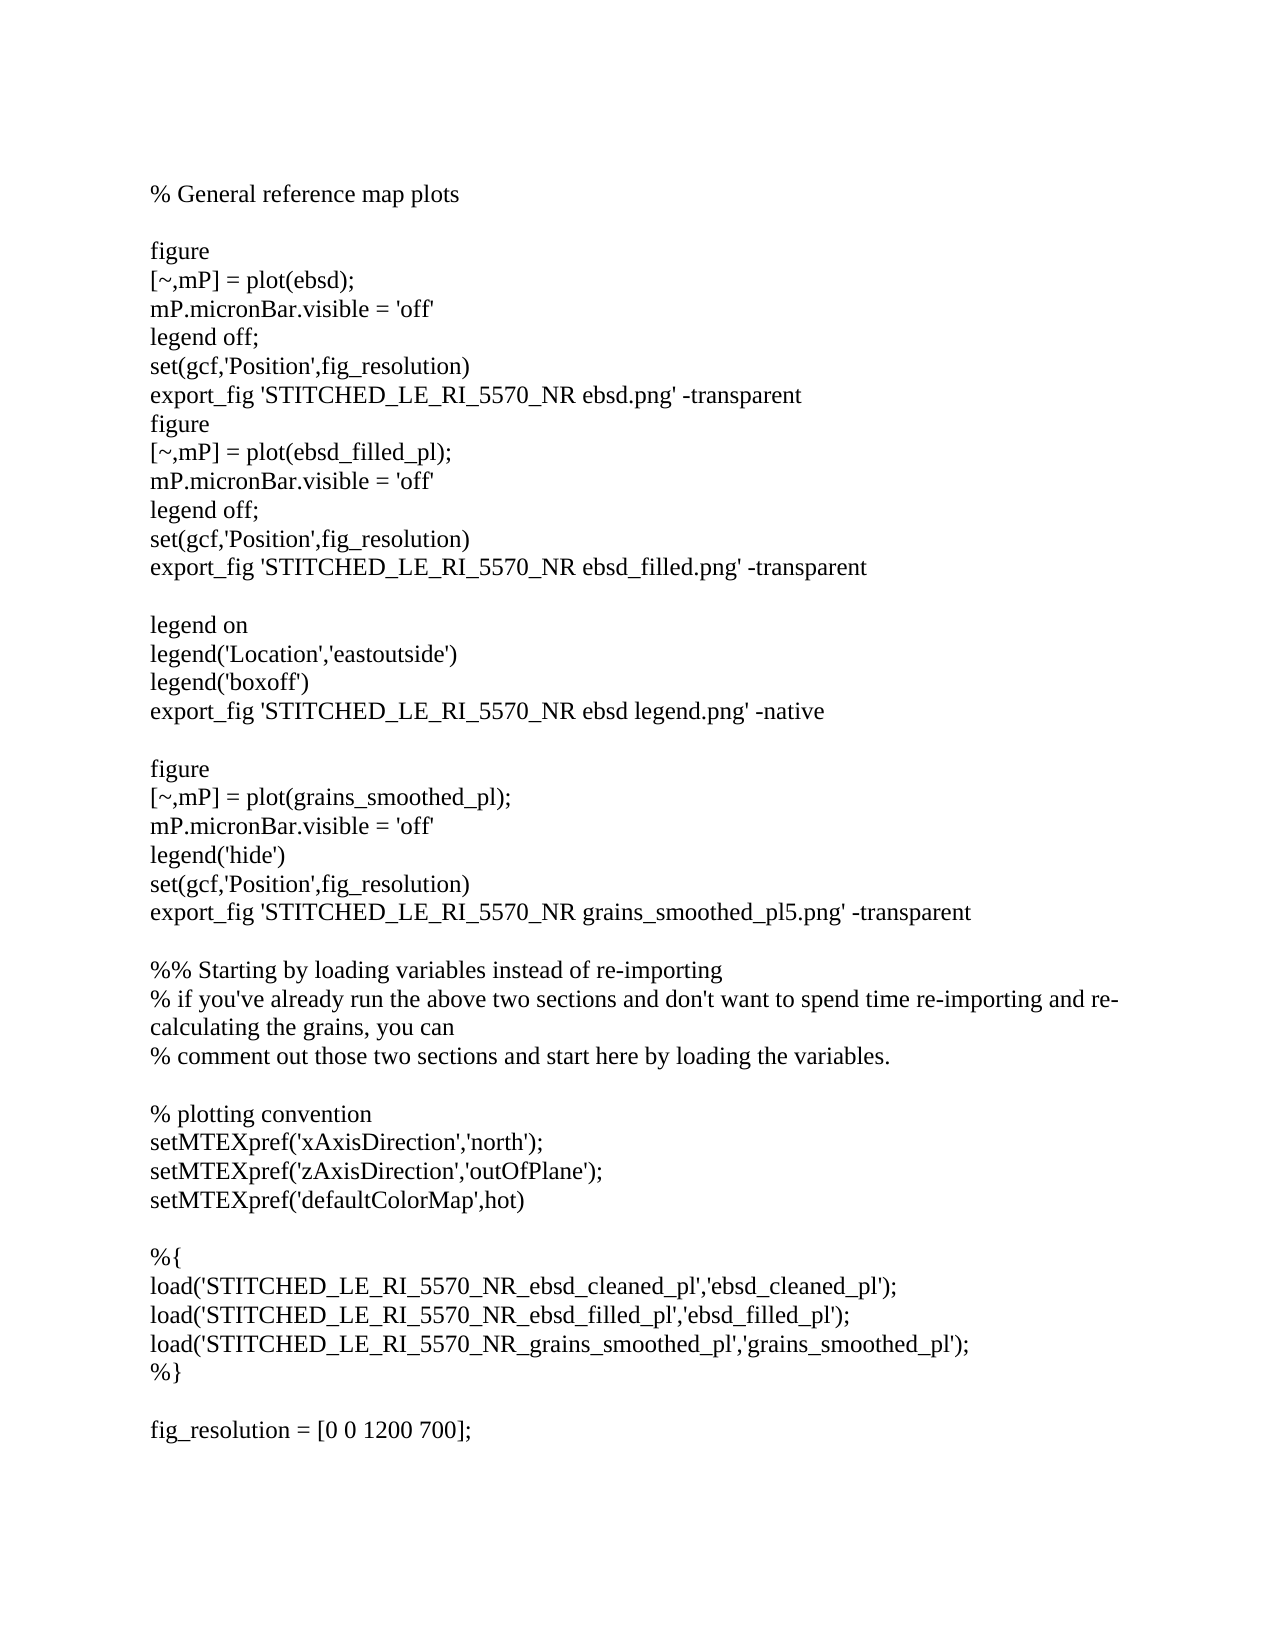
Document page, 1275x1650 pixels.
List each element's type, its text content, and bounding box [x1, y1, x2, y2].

text export_fig 'STITCHED_LE_RI_5570_NR grains_smoothed_pl5.png' -transparent [150, 897, 1125, 926]
text setMTEXpref('zAxisDirection','outOfPlane'); [150, 1156, 1125, 1185]
text mP.micronBar.visible = 'off' [150, 811, 1125, 840]
text % if you've already run the above two sections and don't want to spend time re-importing and re-calculating the grains, you can [150, 984, 1125, 1041]
text [~,mP] = plot(ebsd); [150, 265, 1125, 294]
text legend('boxoff') [150, 667, 1125, 696]
text export_fig 'STITCHED_LE_RI_5570_NR ebsd legend.png' -native [150, 696, 1125, 725]
text %% Starting by loading variables instead of re-importing [150, 955, 1125, 984]
text load('STITCHED_LE_RI_5570_NR_grains_smoothed_pl','grains_smoothed_pl'); [150, 1329, 1125, 1357]
text % comment out those two sections and start here by loading the variables. [150, 1041, 1125, 1070]
text load('STITCHED_LE_RI_5570_NR_ebsd_cleaned_pl','ebsd_cleaned_pl'); [150, 1271, 1125, 1300]
text setMTEXpref('xAxisDirection','north'); [150, 1127, 1125, 1156]
text %} [150, 1357, 1125, 1386]
text legend('hide') [150, 840, 1125, 869]
text legend off; [150, 495, 1125, 524]
text %{ [150, 1242, 1125, 1271]
text legend on [150, 610, 1125, 639]
text export_fig 'STITCHED_LE_RI_5570_NR ebsd_filled.png' -transparent [150, 552, 1125, 581]
text set(gcf,'Position',fig_resolution) [150, 869, 1125, 897]
text figure [150, 409, 1125, 437]
text figure [150, 236, 1125, 265]
text set(gcf,'Position',fig_resolution) [150, 524, 1125, 552]
text [~,mP] = plot(grains_smoothed_pl); [150, 782, 1125, 811]
text setMTEXpref('defaultColorMap',hot) [150, 1185, 1125, 1214]
text export_fig 'STITCHED_LE_RI_5570_NR ebsd.png' -transparent [150, 380, 1125, 409]
text figure [150, 754, 1125, 782]
text mP.micronBar.visible = 'off' [150, 294, 1125, 322]
text load('STITCHED_LE_RI_5570_NR_ebsd_filled_pl','ebsd_filled_pl'); [150, 1300, 1125, 1329]
text legend('Location','eastoutside') [150, 639, 1125, 667]
text fig_resolution = [0 0 1200 700]; [150, 1415, 1125, 1444]
text legend off; [150, 322, 1125, 351]
text [~,mP] = plot(ebsd_filled_pl); [150, 437, 1125, 466]
text set(gcf,'Position',fig_resolution) [150, 351, 1125, 380]
text % General reference map plots [150, 179, 1125, 207]
text % plotting convention [150, 1099, 1125, 1127]
text mP.micronBar.visible = 'off' [150, 466, 1125, 495]
